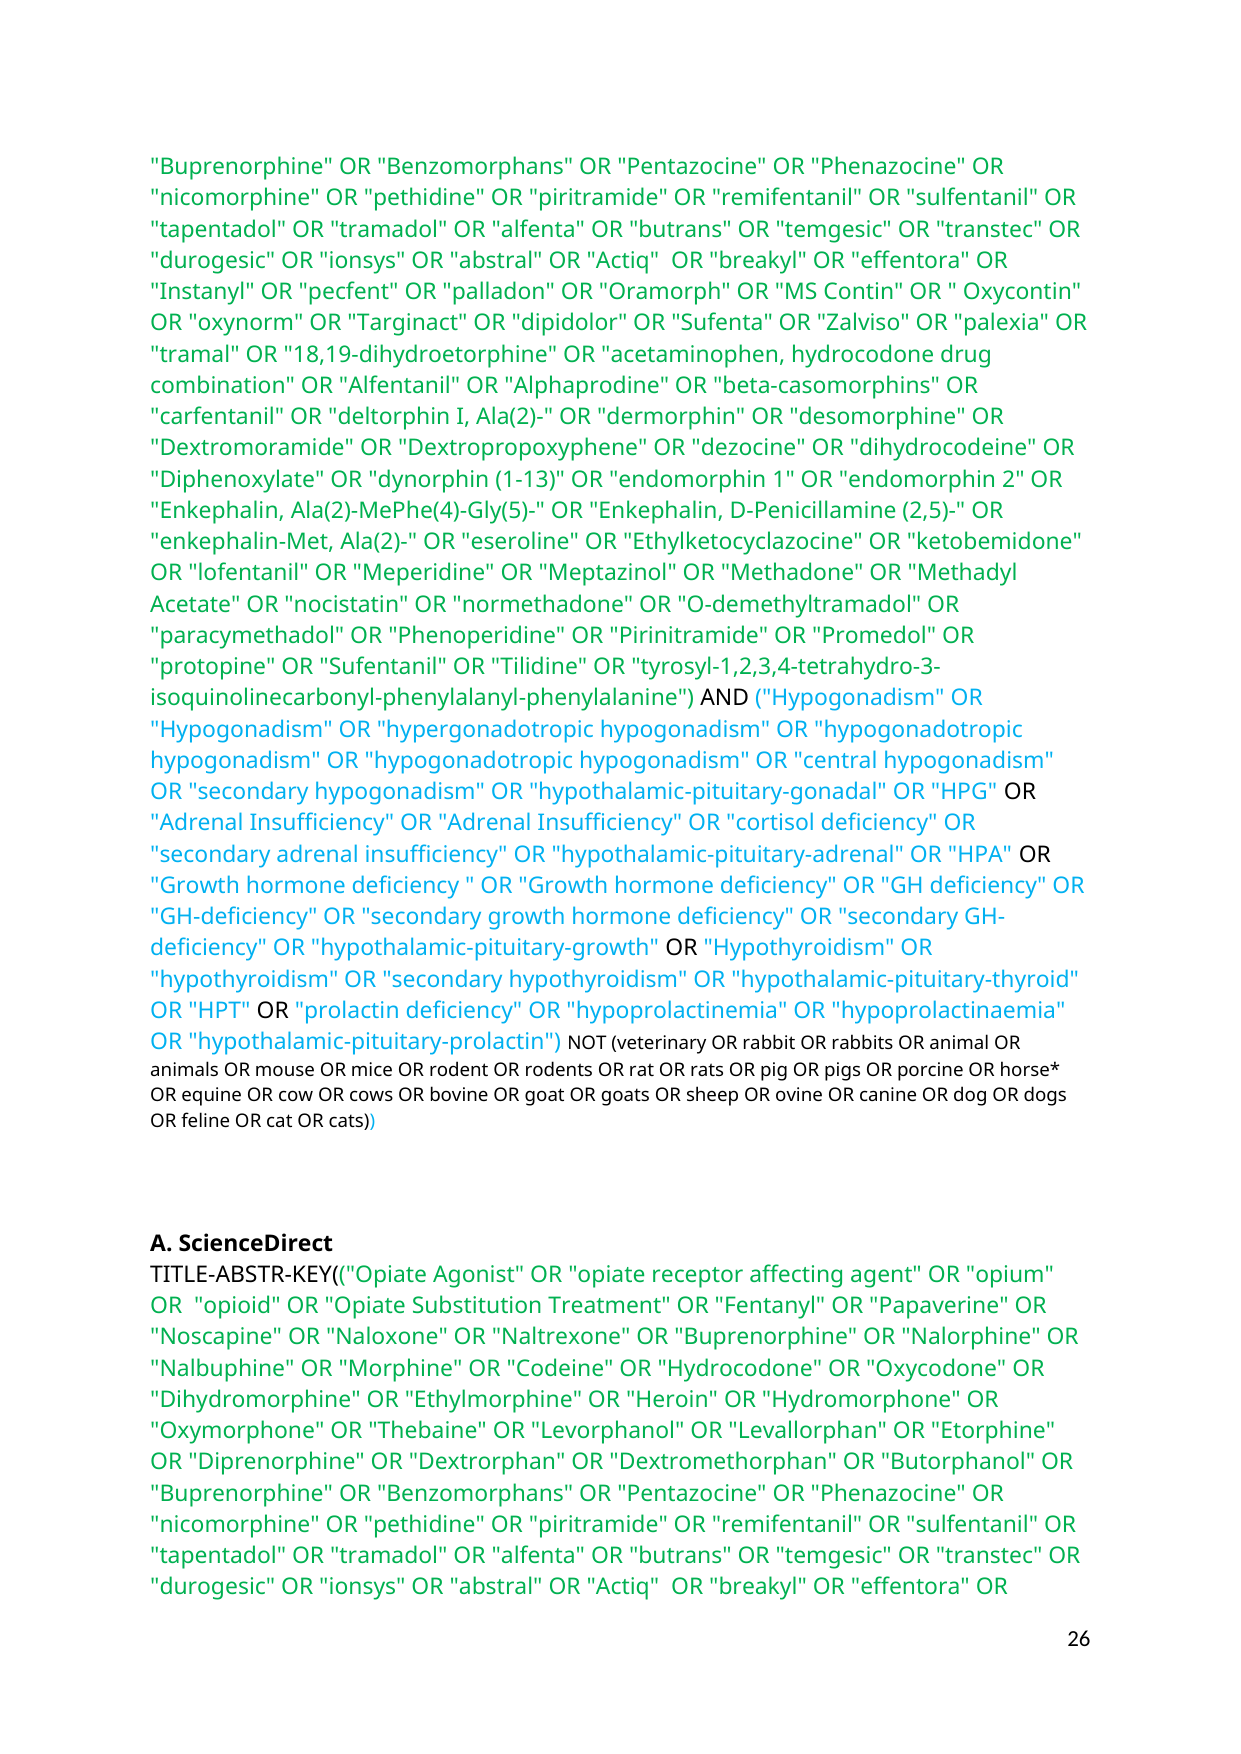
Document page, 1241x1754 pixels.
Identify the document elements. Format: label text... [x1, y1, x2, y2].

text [150, 150, 1090, 1133]
text A. ScienceDirect [150, 1227, 1090, 1258]
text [150, 1258, 1090, 1602]
